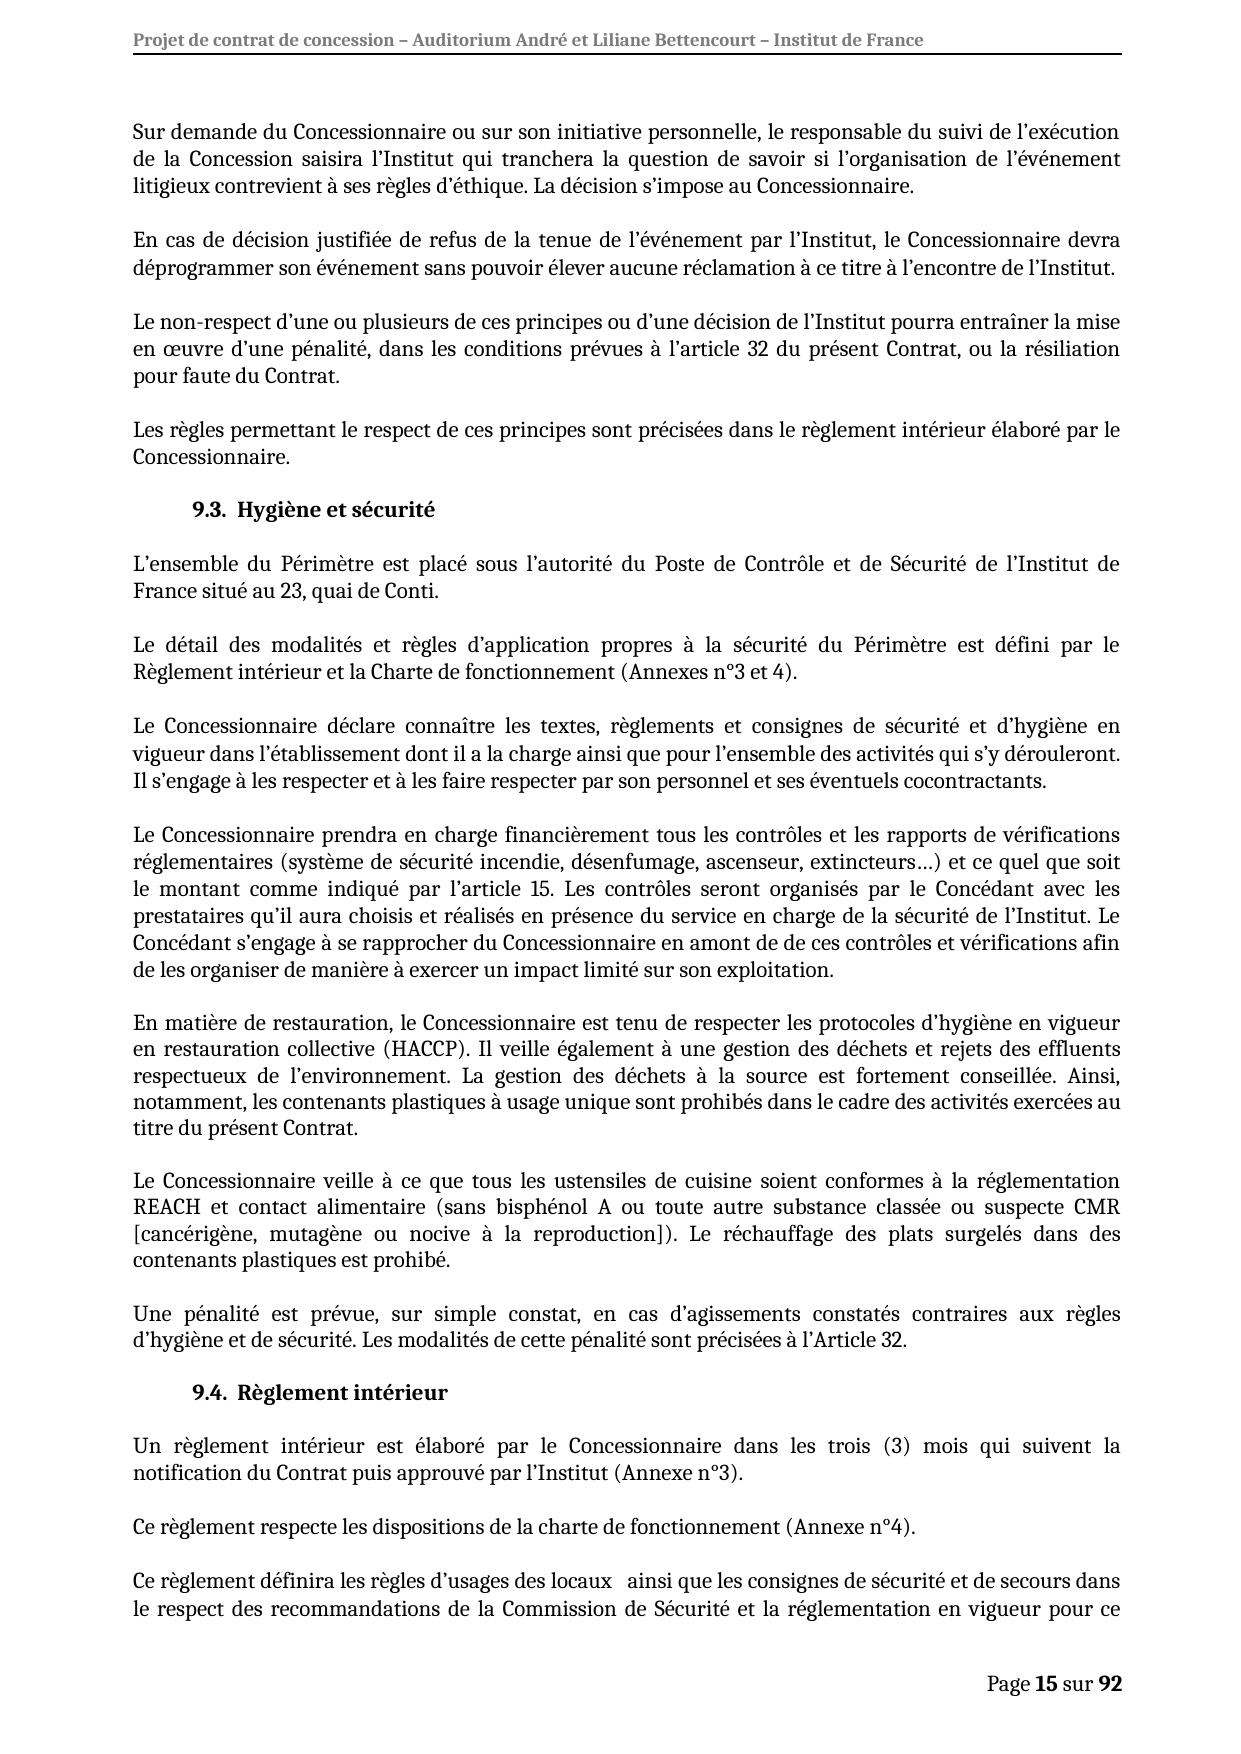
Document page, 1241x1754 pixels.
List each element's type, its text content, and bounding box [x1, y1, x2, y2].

text Sur demande du Concessionnaire ou sur son initiative personnelle, le responsable du suivi de l’exécution de la Concession saisira l’Institut qui tranchera la question de savoir si l’organisation de l’événement litigieux contrevient à ses règles d’éthique. La décision s’impose au Concessionnaire. [133, 118, 1122, 199]
text L’ensemble du Périmètre est placé sous l’autorité du Poste de Contrôle et de Sécurité de l’Institut de France situé au 23, quai de Conti. [133, 550, 1122, 604]
text Le détail des modalités et règles d’application propres à la sécurité du Périmètre est défini par le Règlement intérieur et la Charte de fonctionnement (Annexes n°3 et 4). [133, 631, 1122, 685]
text Le Concessionnaire prendra en charge financièrement tous les contrôles et les rapports de vérifications réglementaires (système de sécurité incendie, désenfumage, ascenseur, extincteurs…) et ce quel que soit le montant comme indiqué par l’article 15. Les contrôles seront organisés par le Concédant avec les prestataires qu’il aura choisis et réalisés en présence du service en charge de la sécurité de l’Institut. Le Concédant s’engage à se rapprocher du Concessionnaire en amont de de ces contrôles et vérifications afin de les organiser de manière à exercer un impact limité sur son exploitation. [133, 821, 1122, 983]
text Un règlement intérieur est élaboré par le Concessionnaire dans les trois (3) mois qui suivent la notification du Contrat puis approuvé par l’Institut (Annexe n°3). [133, 1432, 1122, 1486]
text Le Concessionnaire veille à ce que tous les ustensiles de cuisine soient conformes à la réglementation REACH et contact alimentaire (sans bisphénol A ou toute autre substance classée ou suspecte CMR [cancérigène, mutagène ou nocive à la reproduction]). Le réchauffage des plats surgelés dans des contenants plastiques est prohibé. [133, 1168, 1122, 1273]
text Le non-respect d’une ou plusieurs de ces principes ou d’une décision de l’Institut pourra entraîner la mise en œuvre d’une pénalité, dans les conditions prévues à l’article 32 du présent Contrat, ou la résiliation pour faute du Contrat. [133, 308, 1122, 389]
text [133, 1567, 1122, 1622]
text En cas de décision justifiée de refus de la tenue de l’événement par l’Institut, le Concessionnaire devra déprogrammer son événement sans pouvoir élever aucune réclamation à ce titre à l’encontre de l’Institut. [133, 226, 1122, 281]
text Ce règlement respecte les dispositions de la charte de fonctionnement (Annexe n°4). [133, 1513, 1122, 1540]
subtitle Règlement intérieur [192, 1379, 1122, 1406]
text Une pénalité est prévue, sur simple constat, en cas d’agissements constatés contraires aux règles d’hygiène et de sécurité. Les modalités de cette pénalité sont précisées à l’Article 32. [133, 1300, 1122, 1353]
subtitle Hygiène et sécurité [192, 497, 1122, 524]
text Le Concessionnaire déclare connaître les textes, règlements et consignes de sécurité et d’hygiène en vigueur dans l’établissement dont il a la charge ainsi que pour l’ensemble des activités qui s’y dérouleront. Il s’engage à les respecter et à les faire respecter par son personnel et ses éventuels cocontractants. [133, 712, 1122, 794]
text Les règles permettant le respect de ces principes sont précisées dans le règlement intérieur élaboré par le Concessionnaire. [133, 416, 1122, 470]
text En matière de restauration, le Concessionnaire est tenu de respecter les protocoles d’hygiène en vigueur en restauration collective (HACCP). Il veille également à une gestion des déchets et rejets des effluents respectueux de l’environnement. La gestion des déchets à la source est fortement conseillée. Ainsi, notamment, les contenants plastiques à usage unique sont prohibés dans le cadre des activités exercées au titre du présent Contrat. [133, 1010, 1122, 1141]
